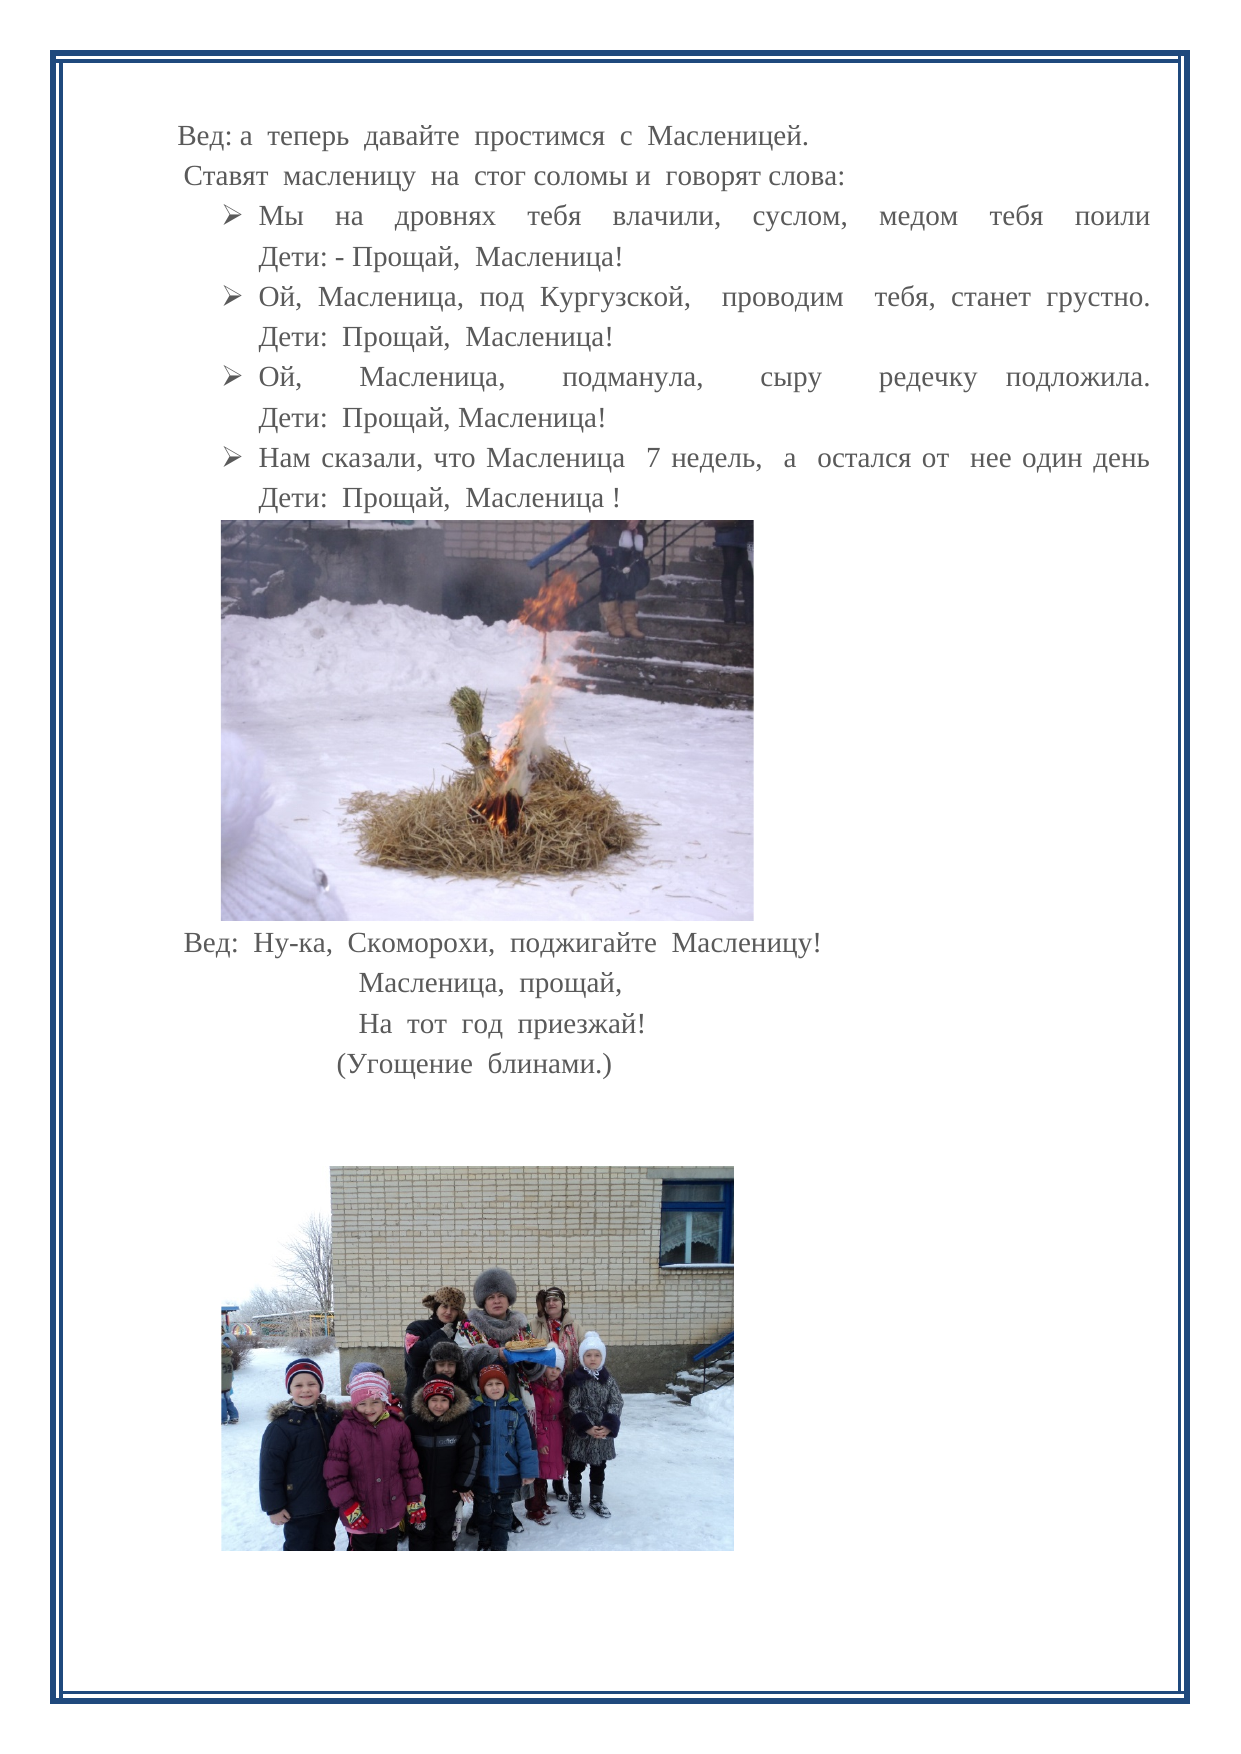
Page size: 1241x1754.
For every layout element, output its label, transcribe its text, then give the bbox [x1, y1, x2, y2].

picture [220, 520, 754, 921]
text Ставят масленицу на стог соломы и говорят слова: [183, 158, 1152, 192]
picture [221, 1166, 734, 1551]
list Мы на дровнях тебя влачили, суслом, медом тебя поили Дети: - Прощай, Масленица! [221, 198, 1152, 272]
list Ой, Масленица, под Кургузской, проводим тебя, станет грустно. Дети: Прощай, Масленица! [221, 279, 1152, 353]
text Масленица, прощай, [183, 966, 1152, 999]
text На тот год приезжай! [183, 1006, 1152, 1039]
list Ой, Масленица, подманула, сыру редечку подложила. Дети: Прощай, Масленица! [221, 359, 1152, 433]
text Вед: а теперь давайте простимся с Масленицей. [177, 118, 1152, 152]
text Вед: Ну-ка, Скоморохи, поджигайте Масленицу! [183, 925, 1152, 959]
list Нам сказали, что Масленица 7 недель, а остался от нее один день Дети: Прощай, Масленица ! [221, 440, 1152, 514]
text (Угощение блинами.) [183, 1046, 1152, 1079]
